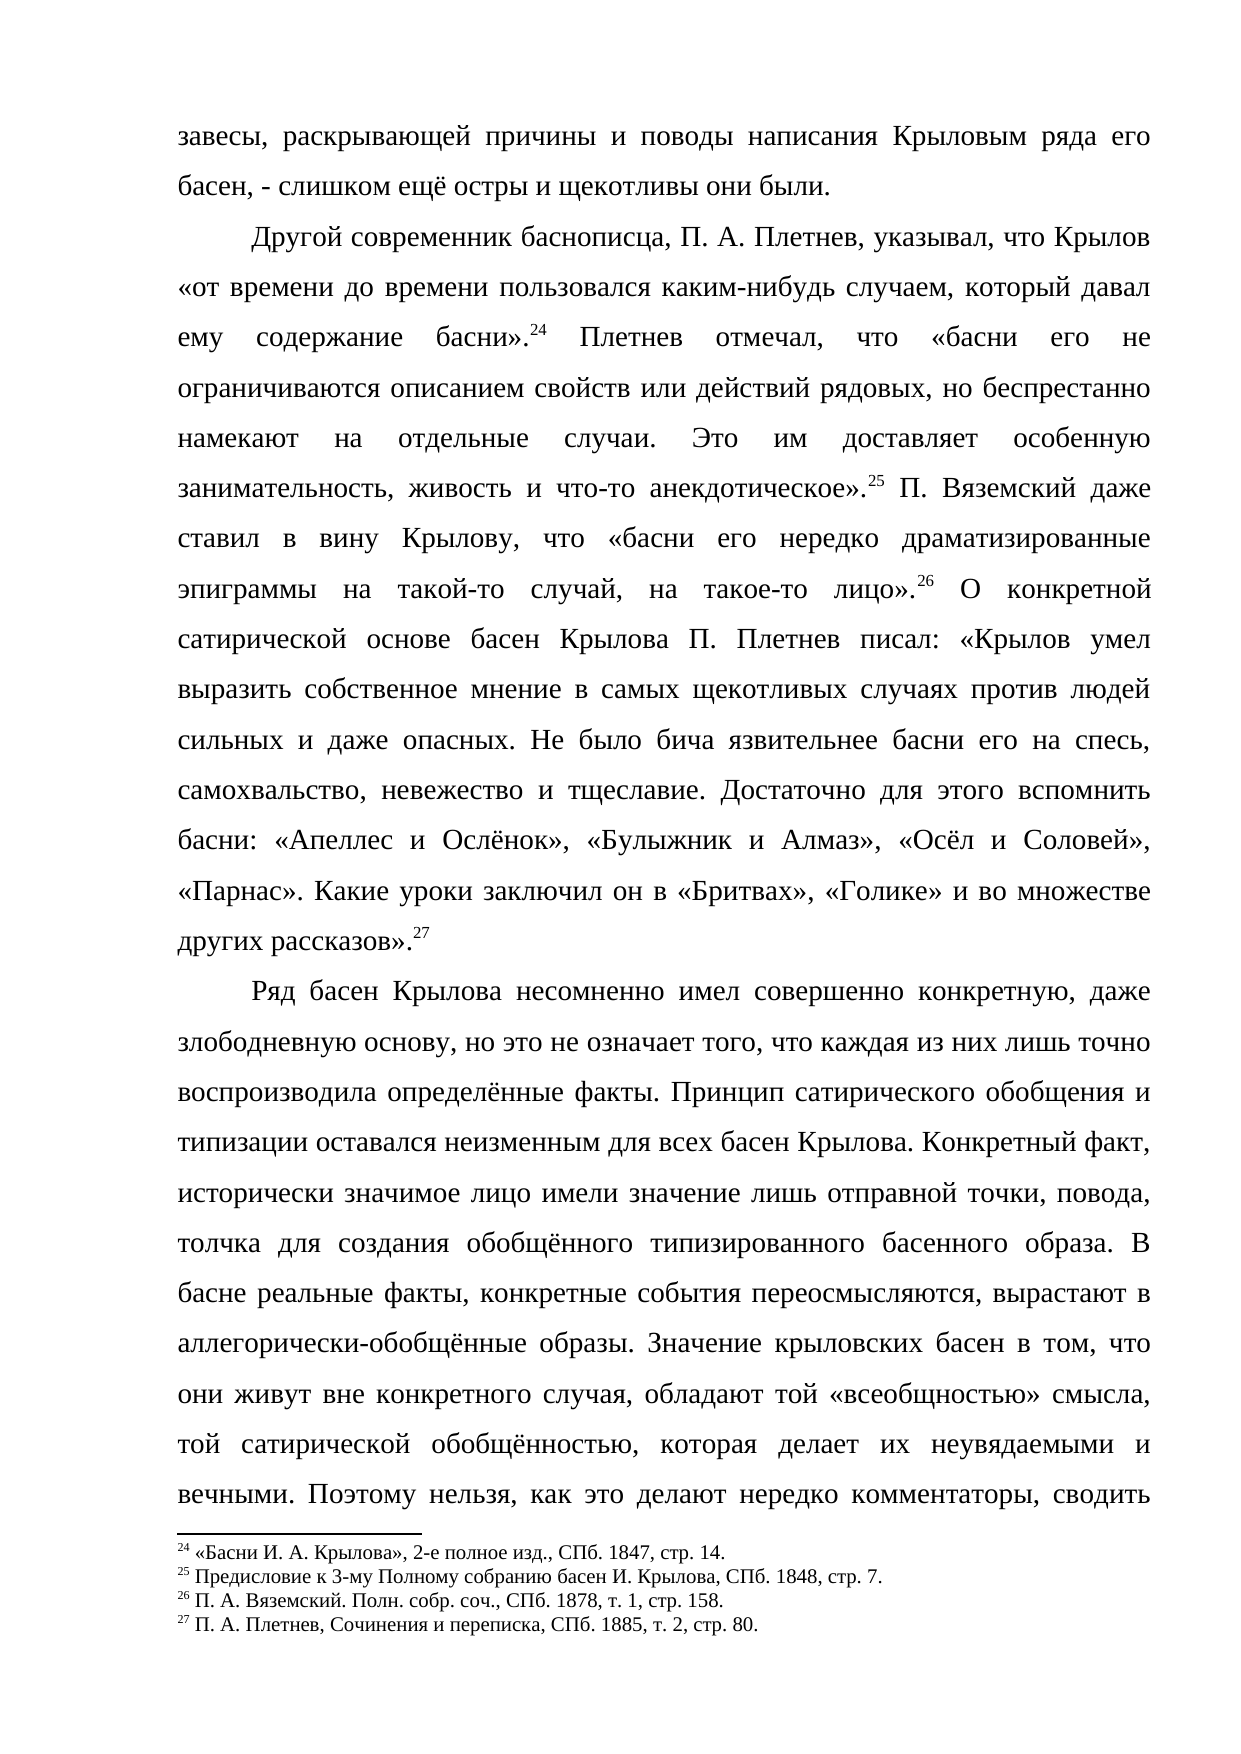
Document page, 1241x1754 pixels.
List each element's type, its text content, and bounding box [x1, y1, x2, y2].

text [177, 118, 1152, 202]
text Другой современник баснописца, П. А. Плетнев, указывал, что Крылов «от времени до времени пользовался каким-нибудь случаем, который давал ему содержание басни». Плетнев отмечал, что «басни его не ограничиваются описанием свойств или действий рядовых, но беспрестанно намекают на отдельные случаи. Это им доставляет особенную занимательность, живость и что-то анекдотическое». П. Вяземский даже ставил в вину Крылову, что «басни его нередко драматизированные эпиграммы на такой-то случай, на такое-то лицо». О конкретной сатирической основе басен Крылова П. Плетнев писал: «Крылов умел выразить собственное мнение в самых щекотливых случаях против людей сильных и даже опасных. Не было бича язвительнее басни его на спесь, самохвальство, невежество и тщеславие. Достаточно для этого вспомнить басни: «Апеллес и Ослёнок», «Булыжник и Алмаз», «Осёл и Соловей», «Парнас». Какие уроки заключил он в «Бритвах», «Голике» и во множестве других рассказов». [177, 219, 1152, 957]
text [177, 973, 1152, 1510]
